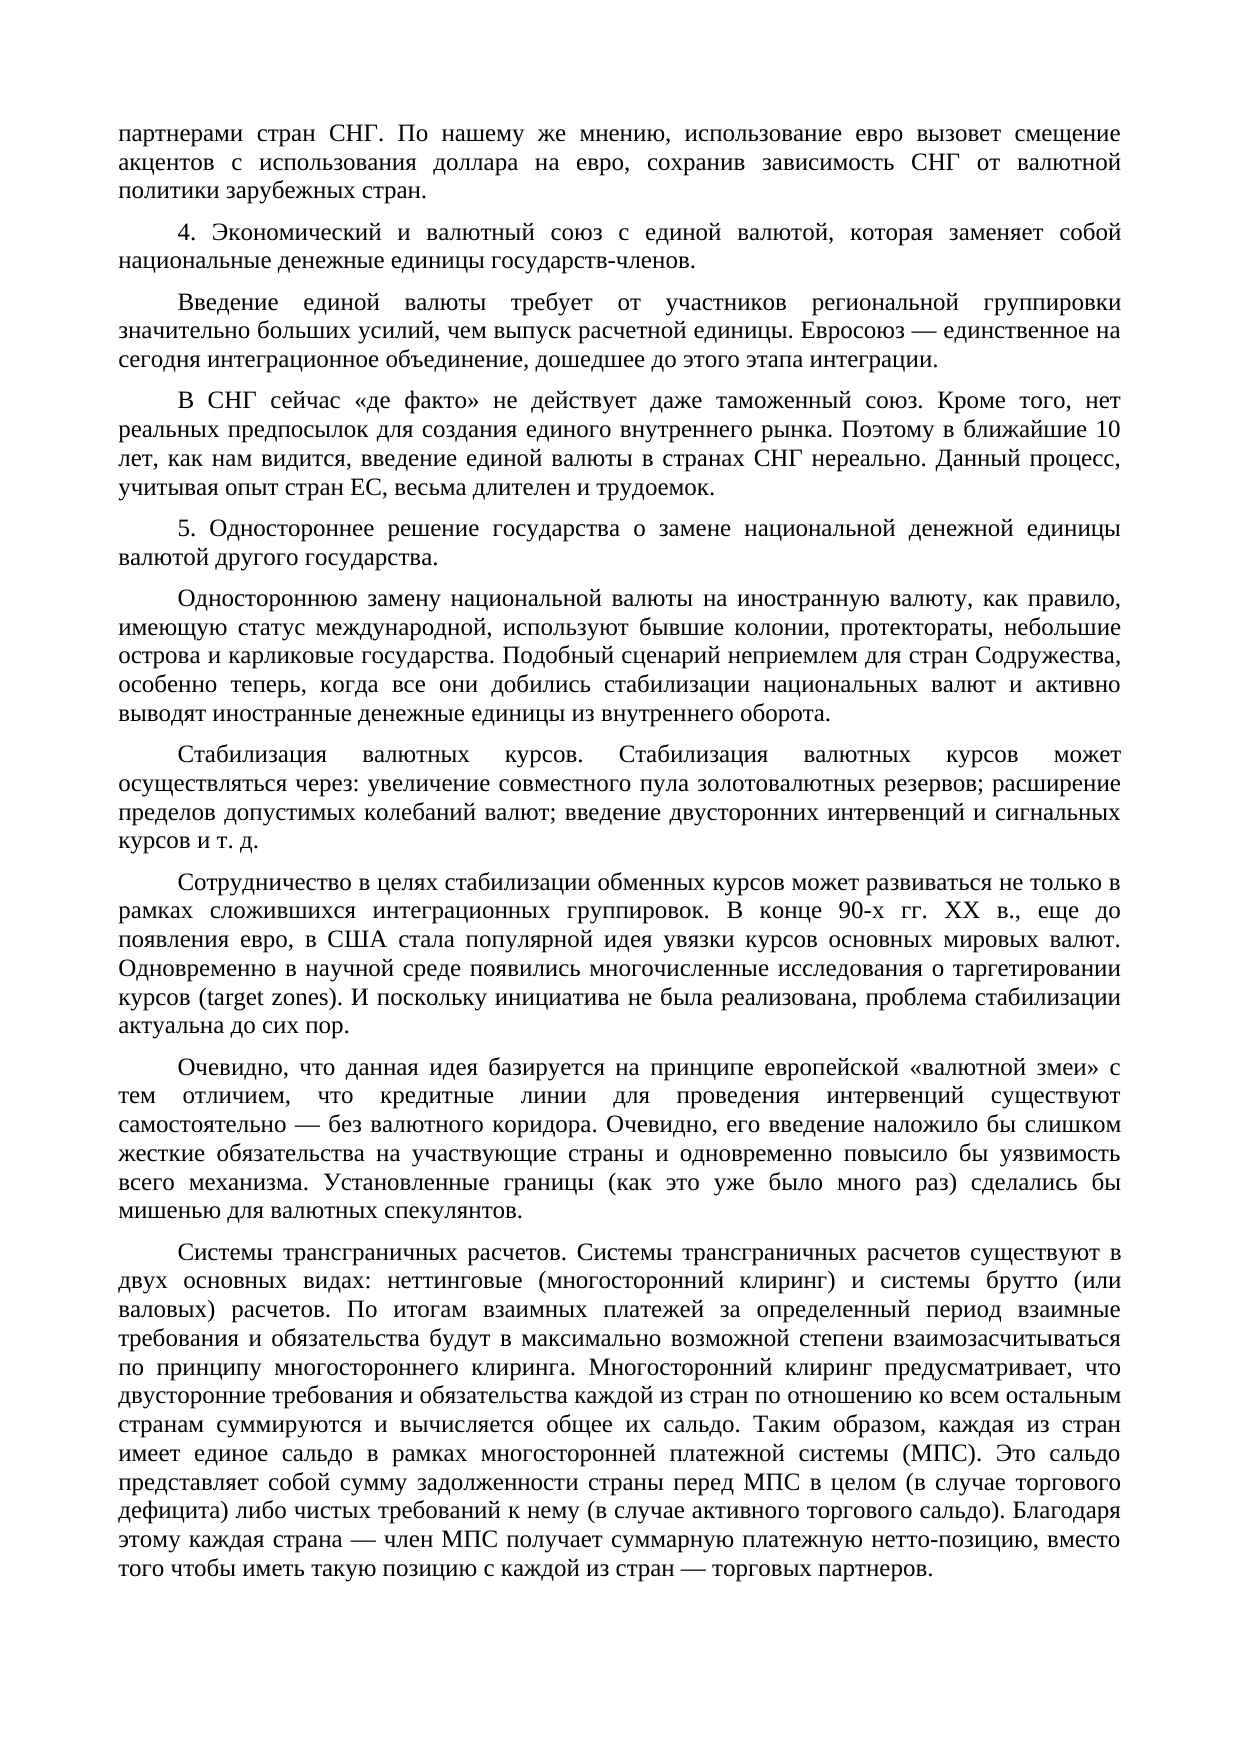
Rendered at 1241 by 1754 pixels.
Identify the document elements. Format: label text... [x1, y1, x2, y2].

text Очевидно, что данная идея базируется на принципе европейской «валютной змеи» с тем отличием, что кредитные линии для проведения интервенций существуют самостоятельно — без валютного коридора. Очевидно, его введение наложило бы слишком жесткие обязательства на участвующие страны и одновременно повысило бы уязвимость всего механизма. Установленные границы (как это уже было много раз) сделались бы мишенью для валютных спекулянтов. [118, 1052, 1122, 1224]
text Стабилизация валютных курсов. Стабилизация валютных курсов может осуществляться через: увеличение совместного пула золотовалютных резервов; расширение пределов допустимых колебаний валют; введение двусторонних интервенций и сигнальных курсов и т. д. [118, 739, 1122, 854]
text Введение единой валюты требует от участников региональной группировки значительно больших усилий, чем выпуск расчетной единицы. Евросоюз — единственное на сегодня интеграционное объединение, дошедшее до этого этапа интеграции. [118, 287, 1122, 373]
text Системы трансграничных расчетов. Системы трансграничных расчетов существуют в двух основных видах: неттинговые (многосторонний клиринг) и системы брутто (или валовых) расчетов. По итогам взаимных платежей за определенный период взаимные требования и обязательства будут в максимально возможной степени взаимозасчитываться по принципу многостороннего клиринга. Многосторонний клиринг предусматривает, что двусторонние требования и обязательства каждой из стран по отношению ко всем остальным странам суммируются и вычисляется общее их сальдо. Таким образом, каждая из стран имеет единое сальдо в рамках многосторонней платежной системы (МПС). Это сальдо представляет собой сумму задолженности страны перед МПС в целом (в случае торгового дефицита) либо чистых требований к нему (в случае активного торгового сальдо). Благодаря этому каждая страна — член МПС получает суммарную платежную нетто-позицию, вместо того чтобы иметь такую позицию с каждой из стран — торговых партнеров. [118, 1237, 1122, 1582]
text Одностороннюю замену национальной валюты на иностранную валюту, как правило, имеющую статус международной, используют бывшие колонии, протектораты, небольшие острова и карликовые государства. Подобный сценарий неприемлем для стран Содружества, особенно теперь, когда все они добились стабилизации национальных валют и активно выводят иностранные денежные единицы из внутреннего оборота. [118, 583, 1122, 727]
text 4. Экономический и валютный союз с единой валютой, которая заменяет собой национальные денежные единицы государств-членов. [118, 217, 1122, 274]
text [118, 118, 1122, 204]
text Сотрудничество в целях стабилизации обменных курсов может развиваться не только в рамках сложившихся интеграционных группировок. В конце 90-х гг. XX в., еще до появления евро, в США стала популярной идея увязки курсов основных мировых валют. Одновременно в научной среде появились многочисленные исследования о таргетировании курсов (target zones). И поскольку инициатива не была реализована, проблема стабилизации актуальна до сих пор. [118, 867, 1122, 1039]
text 5. Одностороннее решение государства о замене национальной денежной единицы валютой другого государства. [118, 513, 1122, 571]
text В СНГ сейчас «де факто» не действует даже таможенный союз. Кроме того, нет реальных предпосылок для создания единого внутреннего рынка. Поэтому в ближайшие 10 лет, как нам видится, введение единой валюты в странах СНГ нереально. Данный процесс, учитывая опыт стран ЕС, весьма длителен и трудоемок. [118, 386, 1122, 501]
